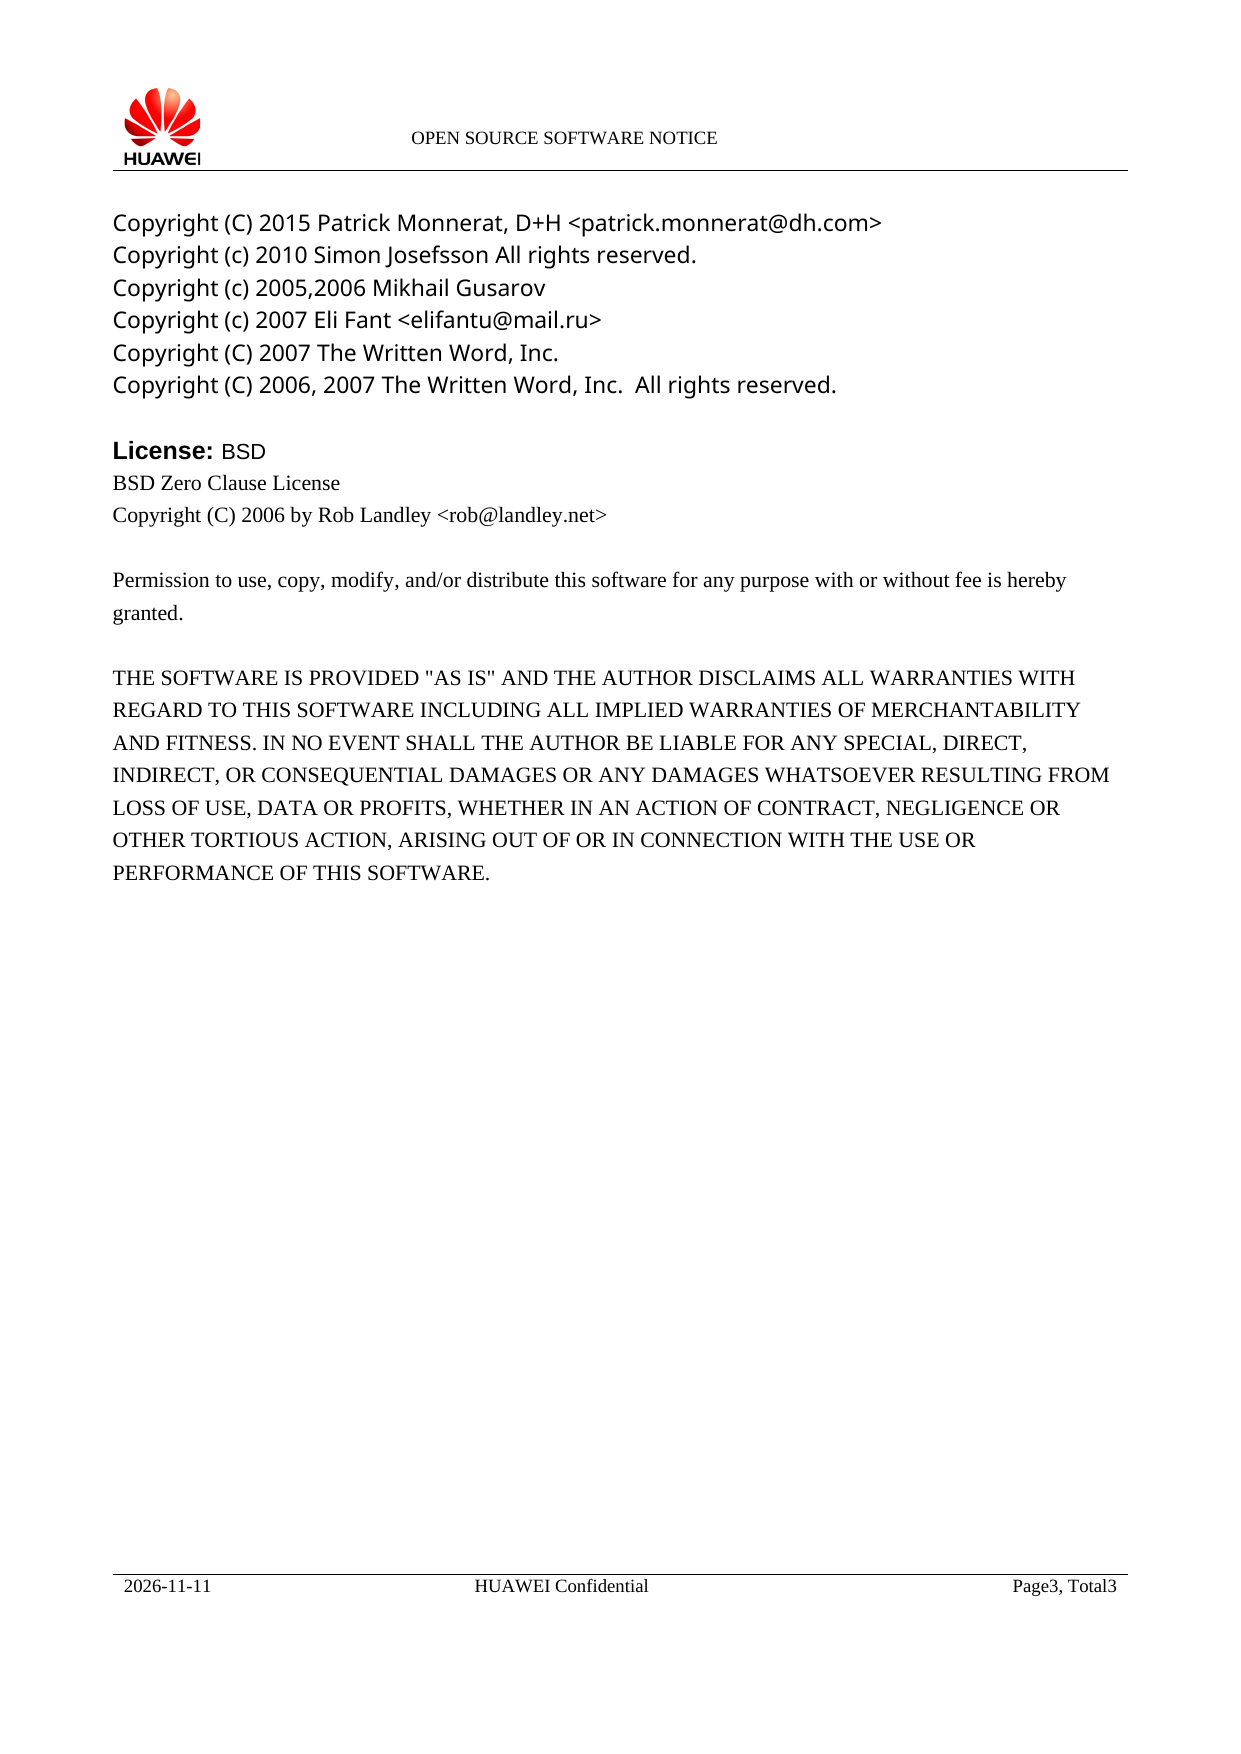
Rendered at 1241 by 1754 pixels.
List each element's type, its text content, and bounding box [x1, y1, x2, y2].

text BSD Zero Clause License Copyright (C) 2006 by Rob Landley <rob@landley.net> Permission to use, copy, modify, and/or distribute this software for any purpose with or without fee is hereby granted. THE SOFTWARE IS PROVIDED "AS IS" AND THE AUTHOR DISCLAIMS ALL WARRANTIES WITH REGARD TO THIS SOFTWARE INCLUDING ALL IMPLIED WARRANTIES OF MERCHANTABILITY AND FITNESS. IN NO EVENT SHALL THE AUTHOR BE LIABLE FOR ANY SPECIAL, DIRECT, INDIRECT, OR CONSEQUENTIAL DAMAGES OR ANY DAMAGES WHATSOEVER RESULTING FROM LOSS OF USE, DATA OR PROFITS, WHETHER IN AN ACTION OF CONTRACT, NEGLIGENCE OR OTHER TORTIOUS ACTION, ARISING OUT OF OR IN CONNECTION WITH THE USE OR PERFORMANCE OF THIS SOFTWARE. [112, 466, 1128, 921]
text License: BSD [112, 434, 1128, 466]
picture [124, 88, 201, 165]
